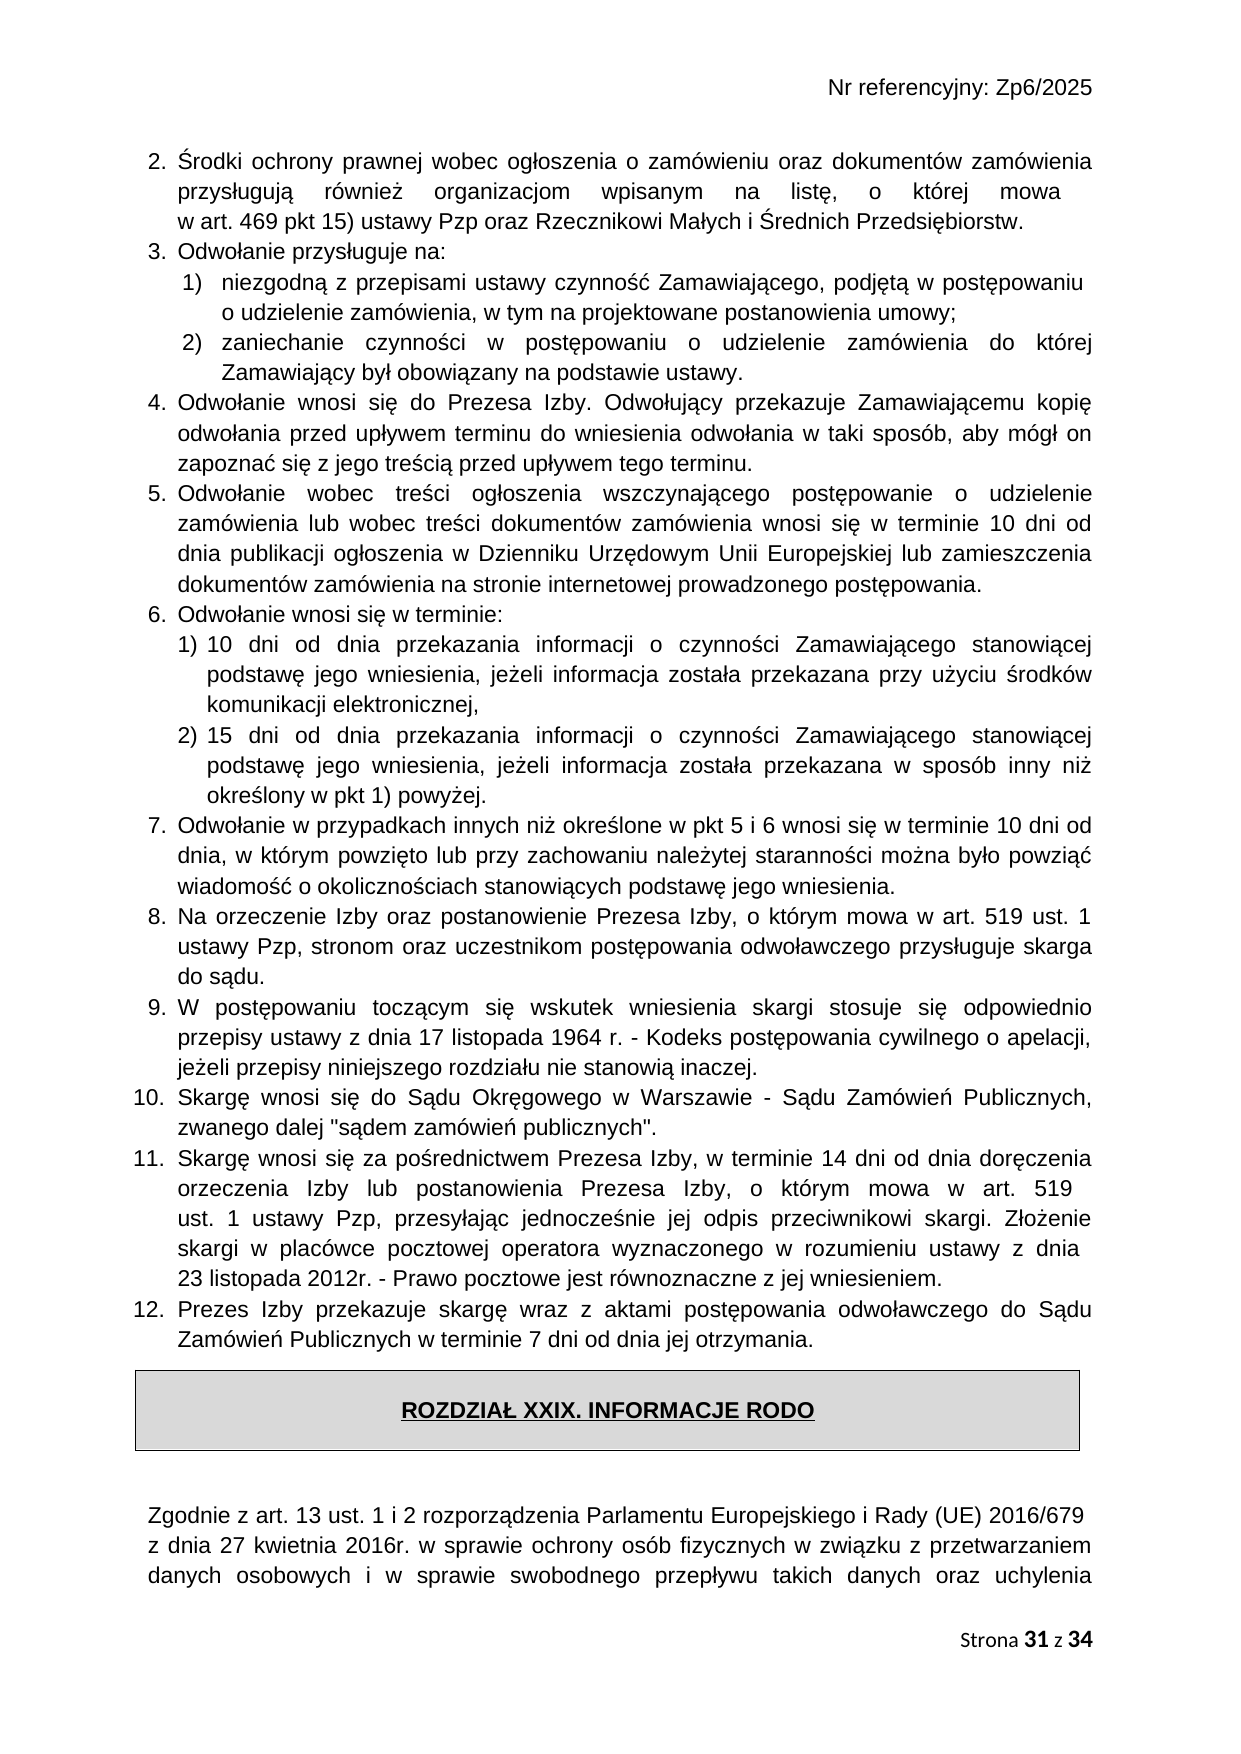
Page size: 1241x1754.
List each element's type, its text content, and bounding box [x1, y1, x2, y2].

list Skargę wnosi się do Sądu Okręgowego w Warszawie - Sądu Zamówień Publicznych, zwanego dalej "sądem zamówień publicznych". [133, 1084, 1093, 1141]
list 10 dni od dnia przekazania informacji o czynności Zamawiającego stanowiącej podstawę jego wniesienia, jeżeli informacja została przekazana przy użyciu środków komunikacji elektronicznej, [177, 631, 1093, 718]
list niezgodną z przepisami ustawy czynność Zamawiającego, podjętą w postępowaniu o udzielenie zamówienia, w tym na projektowane postanowienia umowy; [192, 268, 1093, 325]
list Skargę wnosi się za pośrednictwem Prezesa Izby, w terminie 14 dni od dnia doręczenia orzeczenia Izby lub postanowienia Prezesa Izby, o którym mowa w art. 519 ust. 1 ustawy Pzp, przesyłając jednocześnie jej odpis przeciwnikowi skargi. Złożenie skargi w placówce pocztowej operatora wyznaczonego w rozumieniu ustawy z dnia 23 listopada 2012r. - Prawo pocztowe jest równoznaczne z jej wniesieniem. [133, 1144, 1093, 1292]
list Prezes Izby przekazuje skargę wraz z aktami postępowania odwoławczego do Sądu Zamówień Publicznych w terminie 7 dni od dnia jej otrzymania. [133, 1296, 1093, 1352]
list 15 dni od dnia przekazania informacji o czynności Zamawiającego stanowiącej podstawę jego wniesienia, jeżeli informacja została przekazana w sposób inny niż określony w pkt 1) powyżej. [177, 722, 1093, 808]
list Odwołanie przysługuje na: [148, 238, 1093, 264]
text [148, 1502, 1093, 1588]
table_header ROZDZIAŁ XXIX. INFORMACJE RODO [136, 1371, 1079, 1449]
list Odwołanie wnosi się w terminie: [148, 601, 1093, 627]
list Na orzeczenie Izby oraz postanowienie Prezesa Izby, o którym mowa w art. 519 ust. 1 ustawy Pzp, stronom oraz uczestnikom postępowania odwoławczego przysługuje skarga do sądu. [148, 903, 1093, 989]
list zaniechanie czynności w postępowaniu o udzielenie zamówienia do której Zamawiający był obowiązany na podstawie ustawy. [192, 329, 1093, 385]
list Środki ochrony prawnej wobec ogłoszenia o zamówieniu oraz dokumentów zamówienia przysługują również organizacjom wpisanym na listę, o której mowa w art. 469 pkt 15) ustawy Pzp oraz Rzecznikowi Małych i Średnich Przedsiębiorstw. [148, 148, 1093, 234]
list W postępowaniu toczącym się wskutek wniesienia skargi stosuje się odpowiednio przepisy ustawy z dnia 17 listopada 1964 r. - Kodeks postępowania cywilnego o apelacji, jeżeli przepisy niniejszego rozdziału nie stanowią inaczej. [148, 993, 1093, 1080]
list Odwołanie wnosi się do Prezesa Izby. Odwołujący przekazuje Zamawiającemu kopię odwołania przed upływem terminu do wniesienia odwołania w taki sposób, aby mógł on zapoznać się z jego treścią przed upływem tego terminu. [148, 389, 1093, 476]
list Odwołanie w przypadkach innych niż określone w pkt 5 i 6 wnosi się w terminie 10 dni od dnia, w którym powzięto lub przy zachowaniu należytej staranności można było powziąć wiadomość o okolicznościach stanowiących podstawę jego wniesienia. [148, 812, 1093, 899]
list Odwołanie wobec treści ogłoszenia wszczynającego postępowanie o udzielenie zamówienia lub wobec treści dokumentów zamówienia wnosi się w terminie 10 dni od dnia publikacji ogłoszenia w Dzienniku Urzędowym Unii Europejskiej lub zamieszczenia dokumentów zamówienia na stronie internetowej prowadzonego postępowania. [148, 480, 1093, 597]
